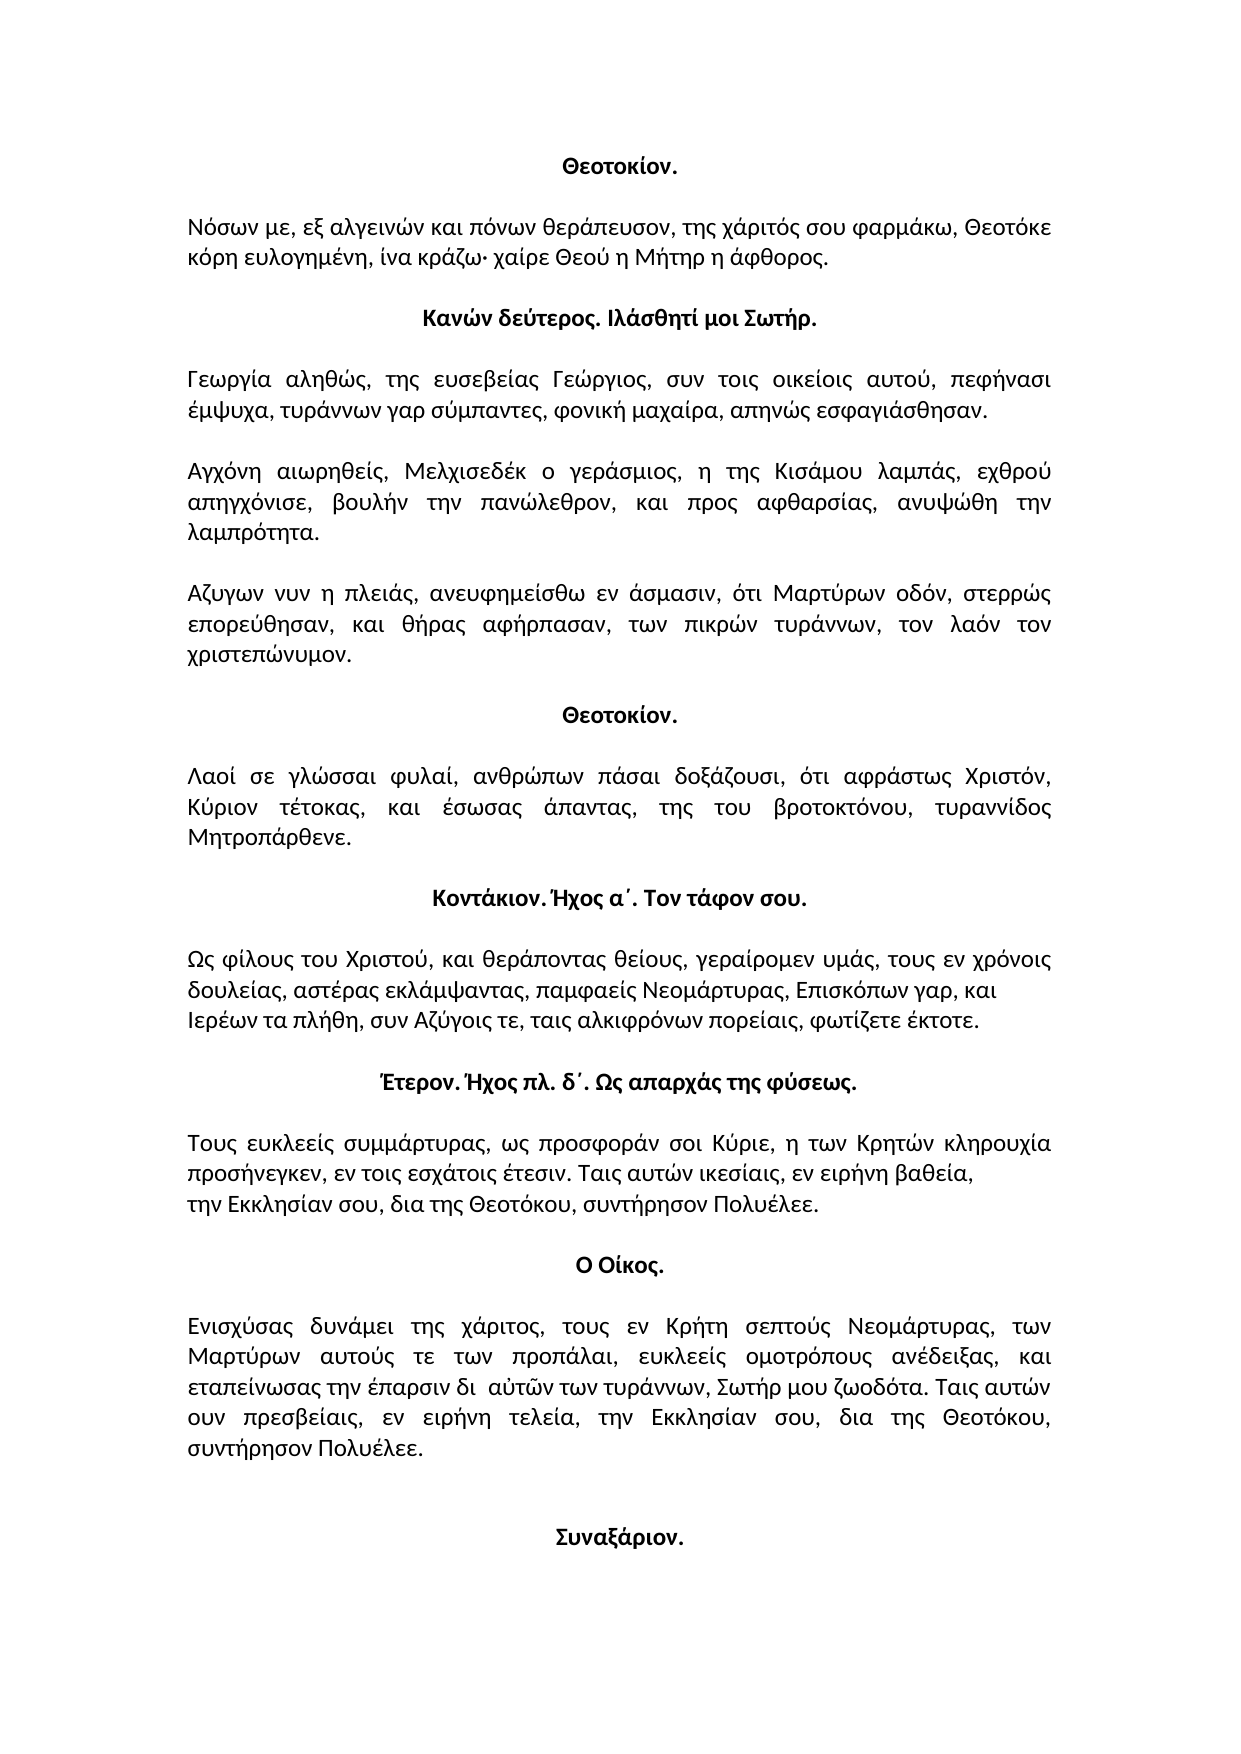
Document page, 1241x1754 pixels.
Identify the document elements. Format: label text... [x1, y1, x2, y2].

text Ο Οίκος. [187, 1249, 1053, 1279]
text Κοντάκιον. Ήχος α´. Τον τάφον σου. [187, 882, 1053, 913]
text Ενισχύσας δυνάμει της χάριτος, τους εν Κρήτη σεπτούς Νεομάρτυρας, των Μαρτύρων αυτούς τε των προπάλαι, ευκλεείς ομοτρόπους ανέδειξας, και εταπείνωσας την έπαρσιν δι αὐτῶν των τυράννων, Σωτήρ μου ζωοδότα. Ταις αυτών ουν πρεσβείαις, εν ειρήνη τελεία, την Εκκλησίαν σου, δια της Θεοτόκου, συντήρησον Πολυέλεε. [187, 1310, 1053, 1462]
text Αζυγων νυν η πλειάς, ανευφημείσθω εν άσμασιν, ότι Μαρτύρων οδόν, στερρώς επορεύθησαν, και θήρας αφήρπασαν, των πικρών τυράννων, τον λαόν τον χριστεπώνυμον. [187, 577, 1053, 669]
text Νόσων με, εξ αλγεινών και πόνων θεράπευσον, της χάριτός σου φαρμάκω, Θεοτόκε κόρη ευλογημένη, ίνα κράζω· χαίρε Θεού η Μήτηρ η άφθορος. [187, 211, 1053, 272]
text την Εκκλησίαν σου, δια της Θεοτόκου, συντήρησον Πολυέλεε. [187, 1188, 1053, 1218]
text Θεοτοκίον. [187, 699, 1053, 730]
text Ως φίλους του Χριστού, και θεράποντας θείους, γεραίρομεν υμάς, τους εν χρόνοις δουλείας, αστέρας εκλάμψαντας, παμφαείς Νεομάρτυρας, Επισκόπων γαρ, και [187, 943, 1053, 1004]
text Κανών δεύτερος. Ιλάσθητί μοι Σωτήρ. [187, 303, 1053, 333]
text Ιερέων τα πλήθη, συν Αζύγοις τε, ταις αλκιφρόνων πορείαις, φωτίζετε έκτοτε. [187, 1004, 1053, 1035]
text Συναξάριον. [187, 1521, 1053, 1551]
text Αγχόνη αιωρηθείς, Μελχισεδέκ ο γεράσμιος, η της Κισάμου λαμπάς, εχθρού απηγχόνισε, βουλήν την πανώλεθρον, και προς αφθαρσίας, ανυψώθη την λαμπρότητα. [187, 455, 1053, 547]
text Λαοί σε γλώσσαι φυλαί, ανθρώπων πάσαι δοξάζουσι, ότι αφράστως Χριστόν, Κύριον τέτοκας, και έσωσας άπαντας, της του βροτοκτόνου, τυραννίδος Μητροπάρθενε. [187, 760, 1053, 852]
text Θεοτοκίον. [187, 150, 1053, 181]
text Έτερον. Ήχος πλ. δ´. Ως απαρχάς της φύσεως. [187, 1066, 1053, 1096]
text Γεωργία αληθώς, της ευσεβείας Γεώργιος, συν τοις οικείοις αυτού, πεφήνασι έμψυχα, τυράννων γαρ σύμπαντες, φονική μαχαίρα, απηνώς εσφαγιάσθησαν. [187, 364, 1053, 425]
text Τους ευκλεείς συμμάρτυρας, ως προσφοράν σοι Κύριε, η των Κρητών κληρουχία προσήνεγκεν, εν τοις εσχάτοις έτεσιν. Ταις αυτών ικεσίαις, εν ειρήνη βαθεία, [187, 1127, 1053, 1188]
